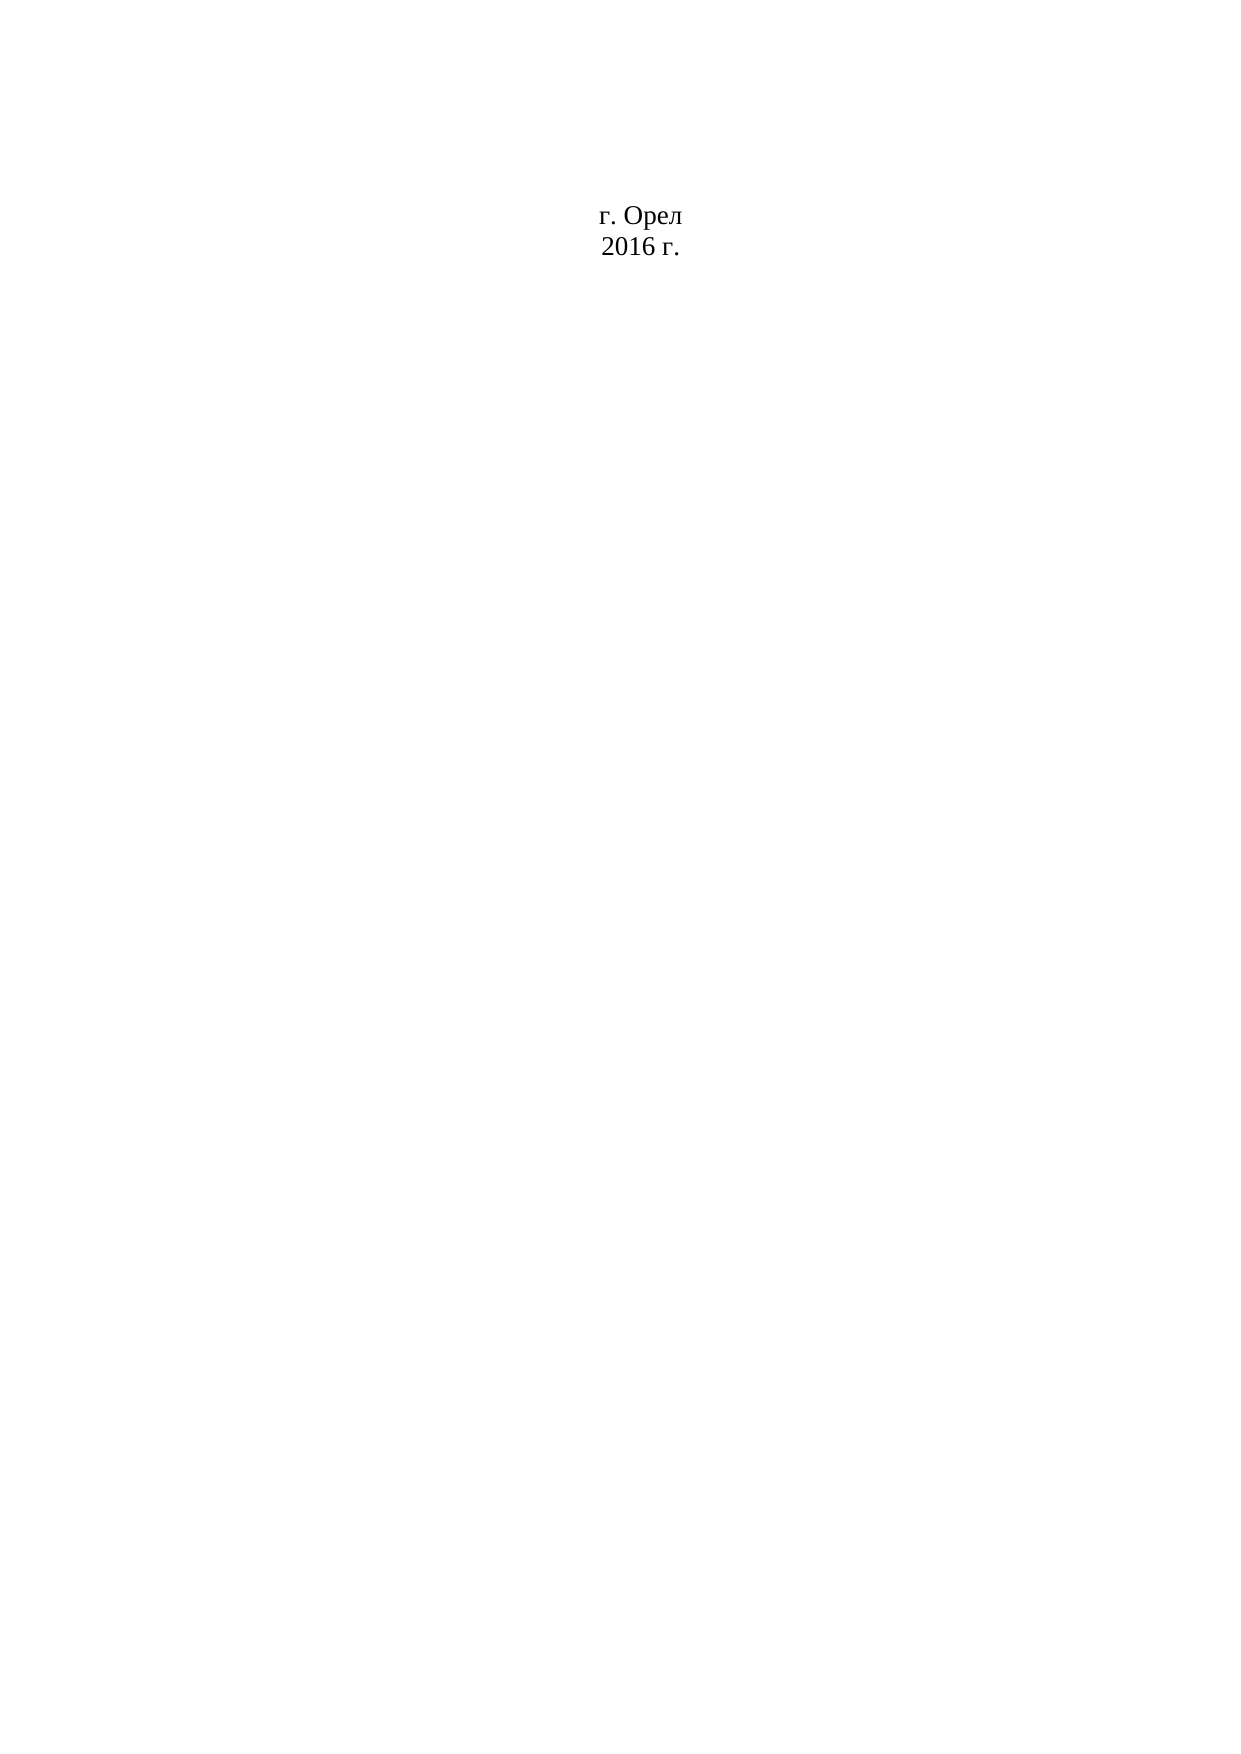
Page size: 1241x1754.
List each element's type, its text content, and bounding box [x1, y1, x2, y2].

text г. Орел 2016 г. [129, 199, 1152, 261]
